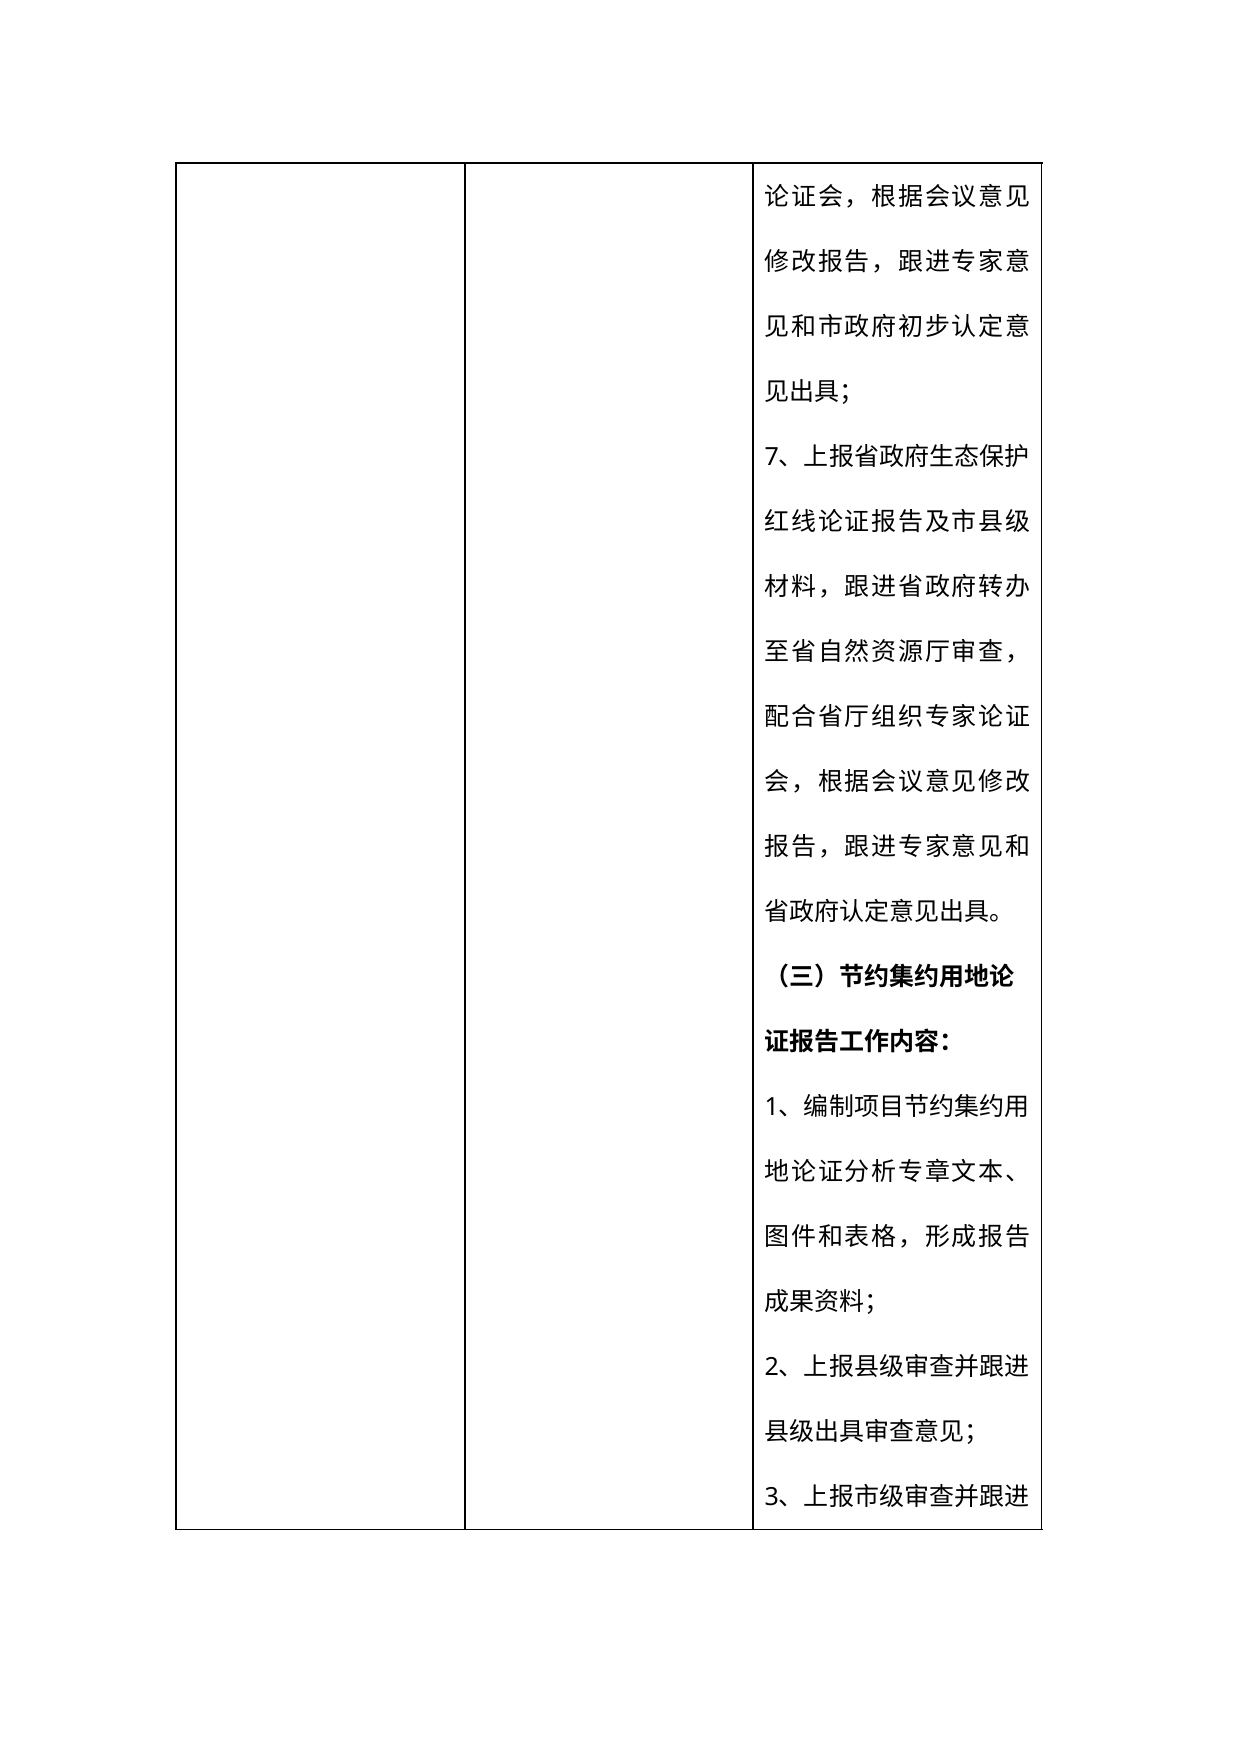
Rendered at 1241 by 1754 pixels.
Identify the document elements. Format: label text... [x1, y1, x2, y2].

table_cell [466, 164, 752, 1528]
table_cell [754, 164, 1041, 1528]
table_cell 1 [177, 164, 464, 1528]
